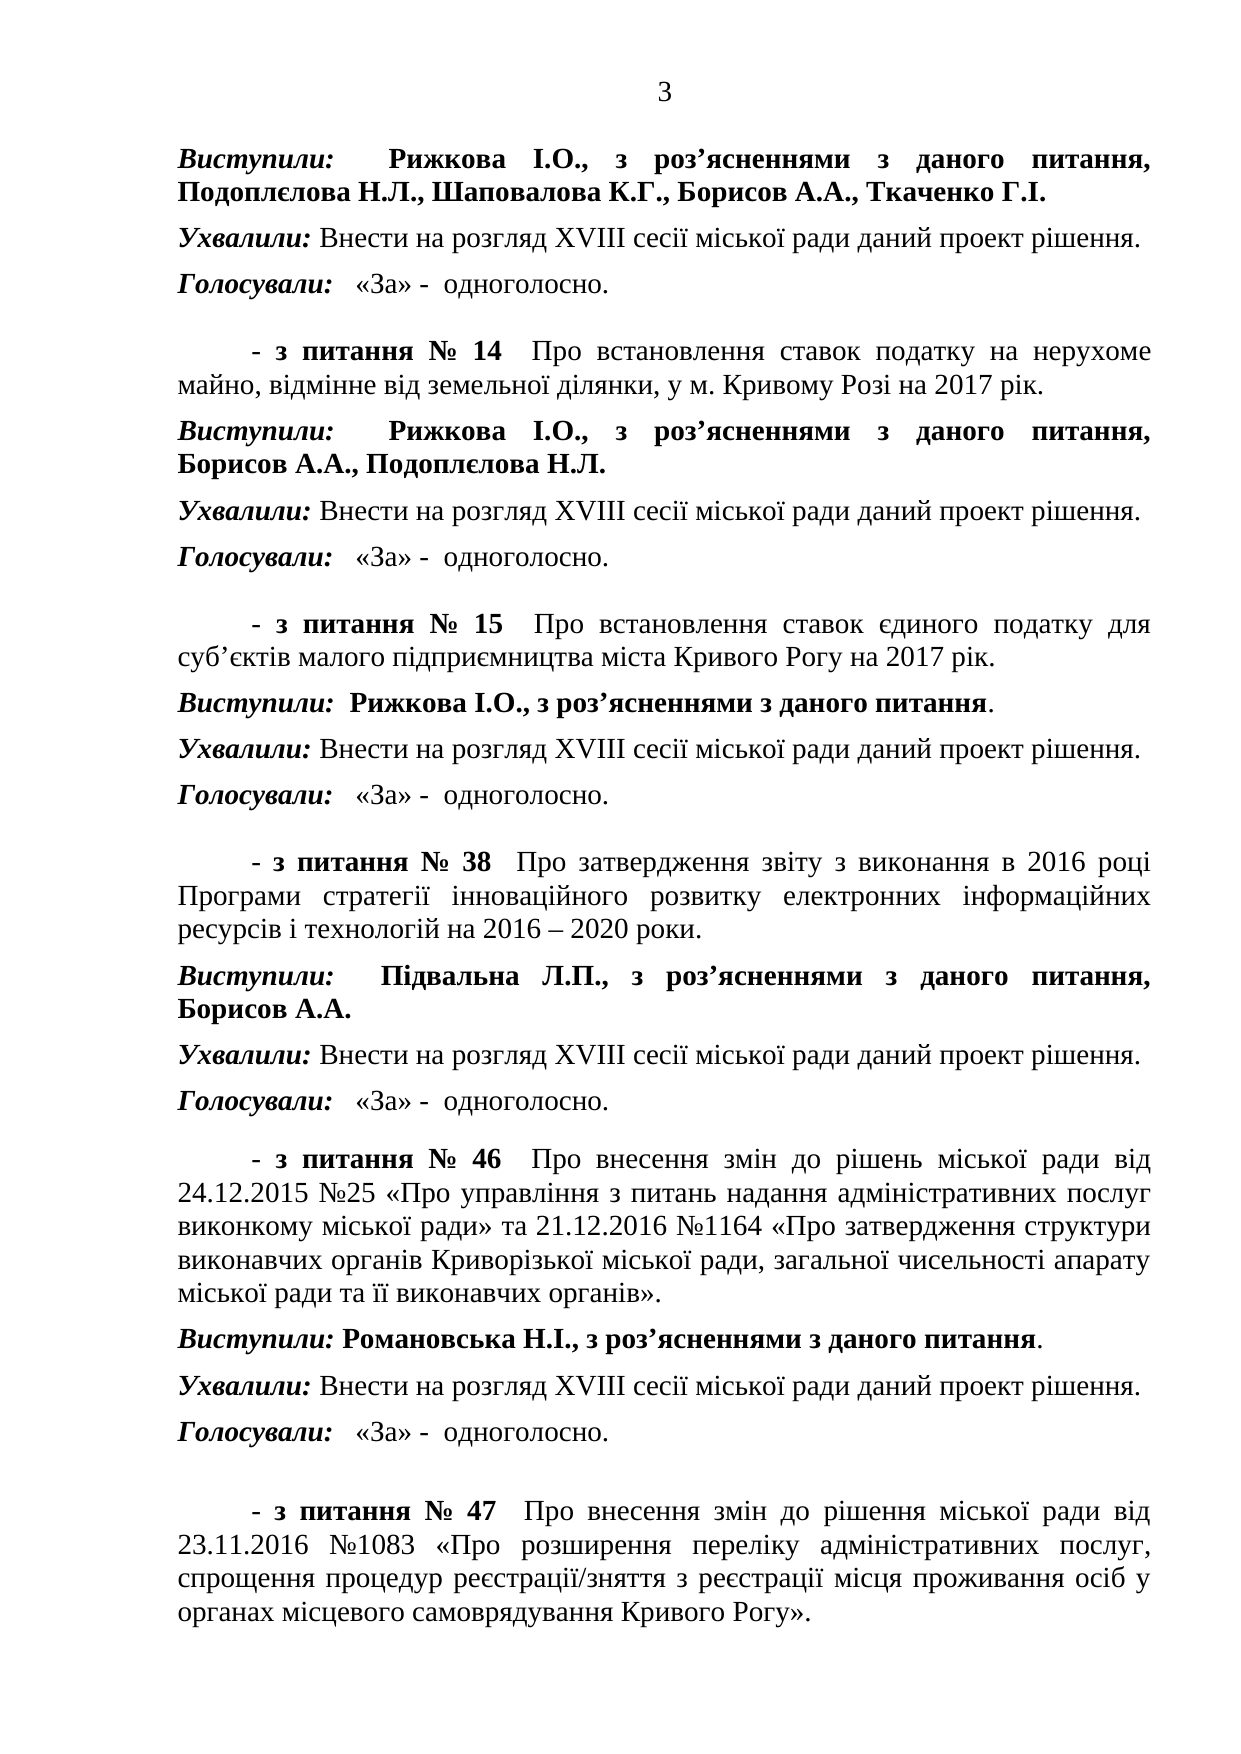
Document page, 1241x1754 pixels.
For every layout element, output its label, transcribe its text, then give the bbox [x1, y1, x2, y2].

text Ухвалили: Внести на розгляд XVІІІ сесії міської ради даний проект рішення. [177, 1368, 1152, 1401]
text Голосували: «За» - одноголосно. [177, 266, 1152, 300]
text - з питання № 14 Про встановлення ставок податку на нерухоме майно, відмінне від земельної ділянки, у м. Кривому Розі на 2017 рік. [177, 333, 1152, 401]
text Ухвалили: Внести на розгляд XVІІІ сесії міської ради даний проект рішення. [177, 220, 1152, 254]
text Виступили: Рижкова І.О., з роз’ясненнями з даного питання, Борисов А.А., Подоплєлова Н.Л. [177, 413, 1152, 480]
text Голосували: «За» - одноголосно. [177, 1414, 1152, 1447]
text - з питання № 15 Про встановлення ставок єдиного податку для суб’єктів малого підприємництва міста Кривого Рогу на 2017 рік. [177, 606, 1152, 673]
text - з питання № 38 Про затвердження звіту з виконання в 2016 році Програми стратегії інноваційного розвитку електронних інформаційних ресурсів і технологій на 2016 – 2020 роки. [177, 844, 1152, 945]
text Ухвалили: Внести на розгляд XVІІІ сесії міської ради даний проект рішення. [177, 493, 1152, 526]
text - з питання № 46 Про внесення змін до рішень міської ради від 24.12.2015 №25 «Про управління з питань надання адміністративних послуг виконкому міської ради» та 21.12.2016 №1164 «Про затвердження структури виконавчих органів Криворізької міської ради, загальної чисельності апарату міської ради та її виконавчих органів». [177, 1141, 1152, 1309]
text Голосували: «За» - одноголосно. [177, 1083, 1152, 1117]
text Виступили: Рижкова І.О., з роз’ясненнями з даного питання. [177, 685, 1152, 719]
text Виступили: Підвальна Л.П., з роз’ясненнями з даного питання, Борисов А.А. [177, 958, 1152, 1025]
text Голосували: «За» - одноголосно. [177, 539, 1152, 572]
text Голосували: «За» - одноголосно. [177, 777, 1152, 811]
text Виступили: Романовська Н.І., з роз’ясненнями з даного питання. [177, 1322, 1152, 1355]
text Виступили: Рижкова І.О., з роз’ясненнями з даного питання, Подоплєлова Н.Л., Шаповалова К.Г., Борисов А.А., Ткаченко Г.І. [177, 141, 1152, 208]
text - з питання № 47 Про внесення змін до рішення міської ради від 23.11.2016 №1083 «Про розширення переліку адміністративних послуг, спрощення процедур реєстрації/зняття з реєстрації місця проживання осіб у органах місцевого самоврядування Кривого Рогу». [177, 1493, 1152, 1627]
text Ухвалили: Внести на розгляд XVІІІ сесії міської ради даний проект рішення. [177, 1037, 1152, 1071]
text Ухвалили: Внести на розгляд XVІІІ сесії міської ради даний проект рішення. [177, 731, 1152, 765]
